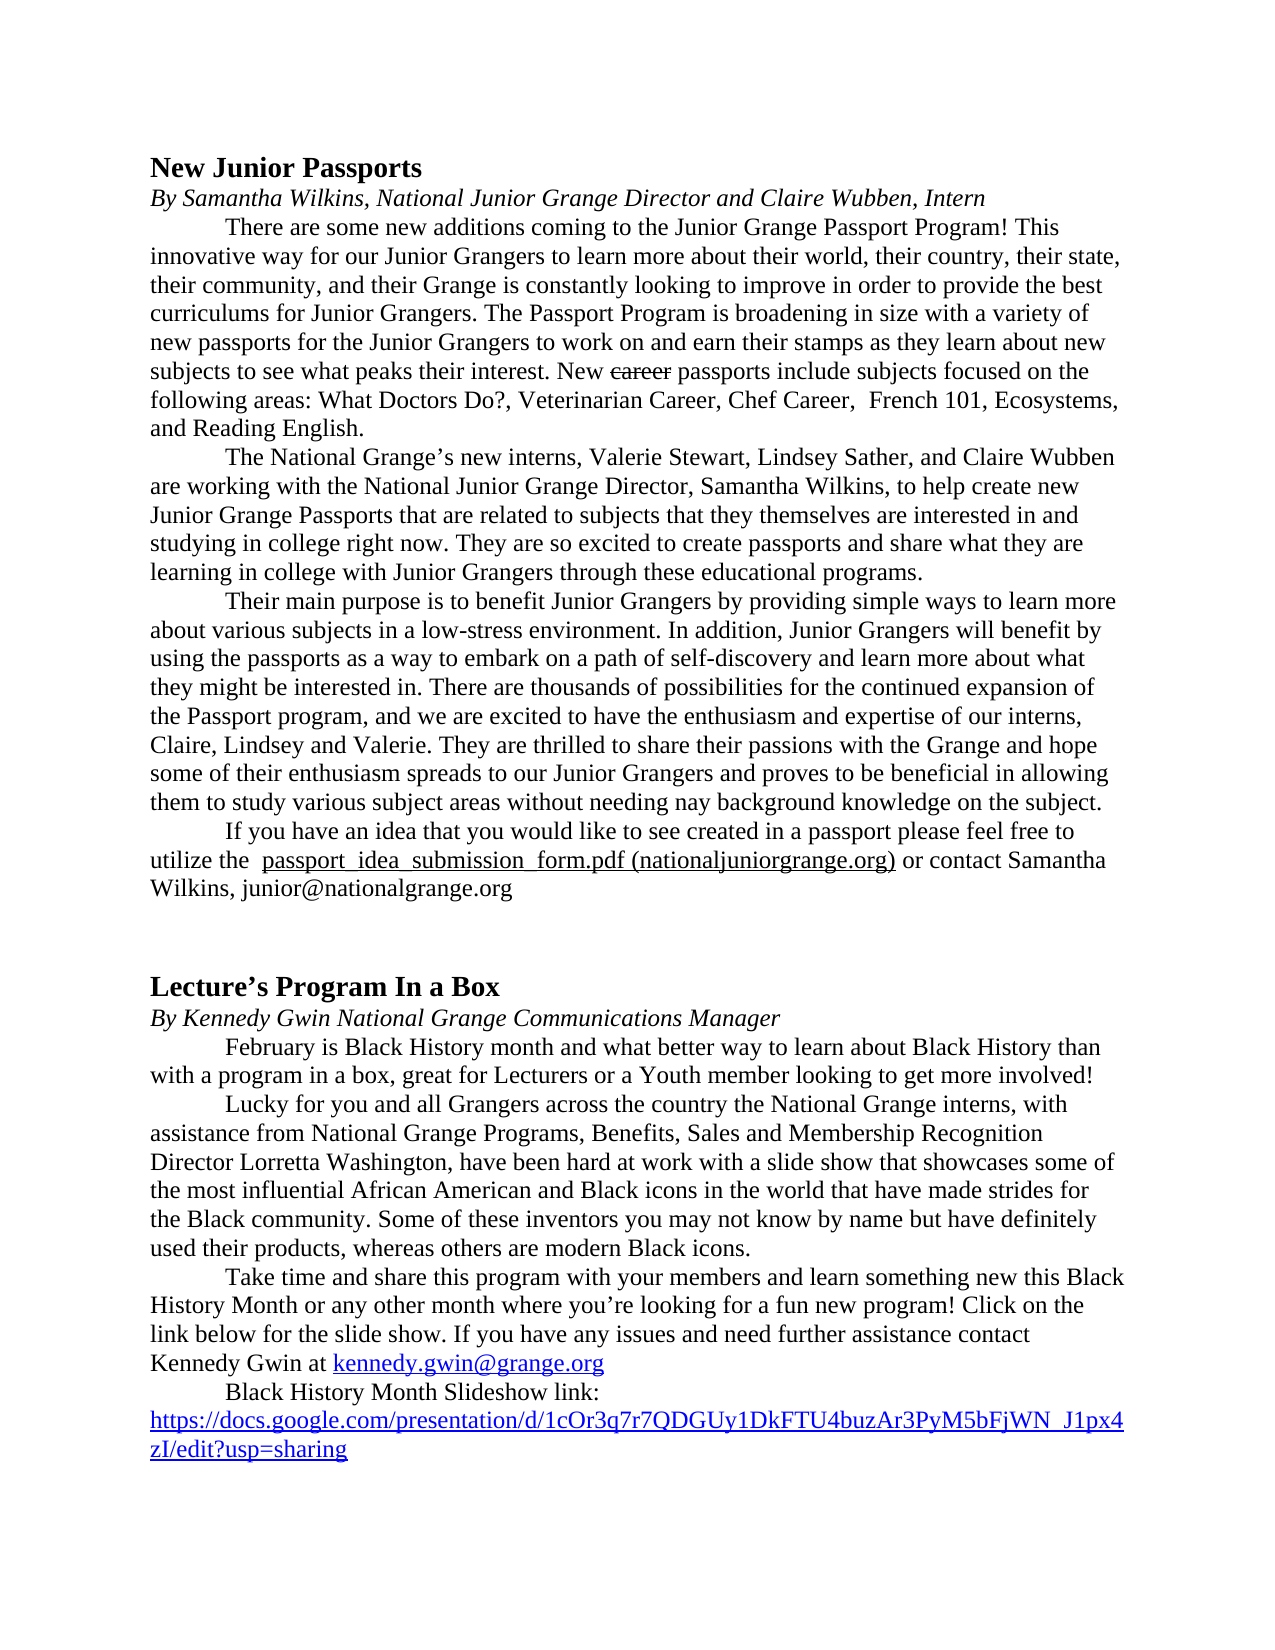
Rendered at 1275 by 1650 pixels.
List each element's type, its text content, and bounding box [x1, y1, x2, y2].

text Black History Month Slideshow link: https://docs.google.com/presentation/d/1cOr3q7r7QDGUy1DkFTU4buzAr3PyM5bFjWN_J1px4zI/edit?usp=sharing [150, 1377, 1125, 1463]
text New Junior Passports [150, 150, 1125, 183]
text By Kennedy Gwin National Grange Communications Manager [150, 1003, 1125, 1032]
text February is Black History month and what better way to learn about Black History than with a program in a box, great for Lecturers or a Youth member looking to get more involved! [150, 1032, 1125, 1089]
text If you have an idea that you would like to see created in a passport please feel free to utilize the passport_idea_submission_form.pdf (nationaljuniorgrange.org) or contact Samantha Wilkins, junior@nationalgrange.org [150, 816, 1125, 902]
text Lecture’s Program In a Box [150, 969, 1125, 1003]
text Take time and share this program with your members and learn something new this Black History Month or any other month where you’re looking for a fun new program! Click on the link below for the slide show. If you have any issues and need further assistance contact Kennedy Gwin at kennedy.gwin@grange.org [150, 1262, 1125, 1377]
text Their main purpose is to benefit Junior Grangers by providing simple ways to learn more about various subjects in a low-stress environment. In addition, Junior Grangers will benefit by using the passports as a way to embark on a path of self-discovery and learn more about what they might be interested in. There are thousands of possibilities for the continued expansion of the Passport program, and we are excited to have the enthusiasm and expertise of our interns, Claire, Lindsey and Valerie. They are thrilled to share their passions with the Grange and hope some of their enthusiasm spreads to our Junior Grangers and proves to be beneficial in allowing them to study various subject areas without needing nay background knowledge on the subject. [150, 586, 1125, 816]
text Lucky for you and all Grangers across the country the National Grange interns, with assistance from National Grange Programs, Benefits, Sales and Membership Recognition Director Lorretta Washington, have been hard at work with a slide show that showcases some of the most influential African American and Black icons in the world that have made strides for the Black community. Some of these inventors you may not know by name but have definitely used their products, whereas others are modern Black icons. [150, 1089, 1125, 1262]
text By Samantha Wilkins, National Junior Grange Director and Claire Wubben, Intern [150, 183, 1125, 212]
text The National Grange’s new interns, Valerie Stewart, Lindsey Sather, and Claire Wubben are working with the National Junior Grange Director, Samantha Wilkins, to help create new Junior Grange Passports that are related to subjects that they themselves are interested in and studying in college right now. They are so excited to create passports and share what they are learning in college with Junior Grangers through these educational programs. [150, 442, 1125, 586]
text There are some new additions coming to the Junior Grange Passport Program! This innovative way for our Junior Grangers to learn more about their world, their country, their state, their community, and their Grange is constantly looking to improve in order to provide the best curriculums for Junior Grangers. The Passport Program is broadening in size with a variety of new passports for the Junior Grangers to work on and earn their stamps as they learn about new subjects to see what peaks their interest. New career passports include subjects focused on the following areas: What Doctors Do?, Veterinarian Career, Chef Career, French 101, Ecosystems, and Reading English. [150, 212, 1125, 442]
